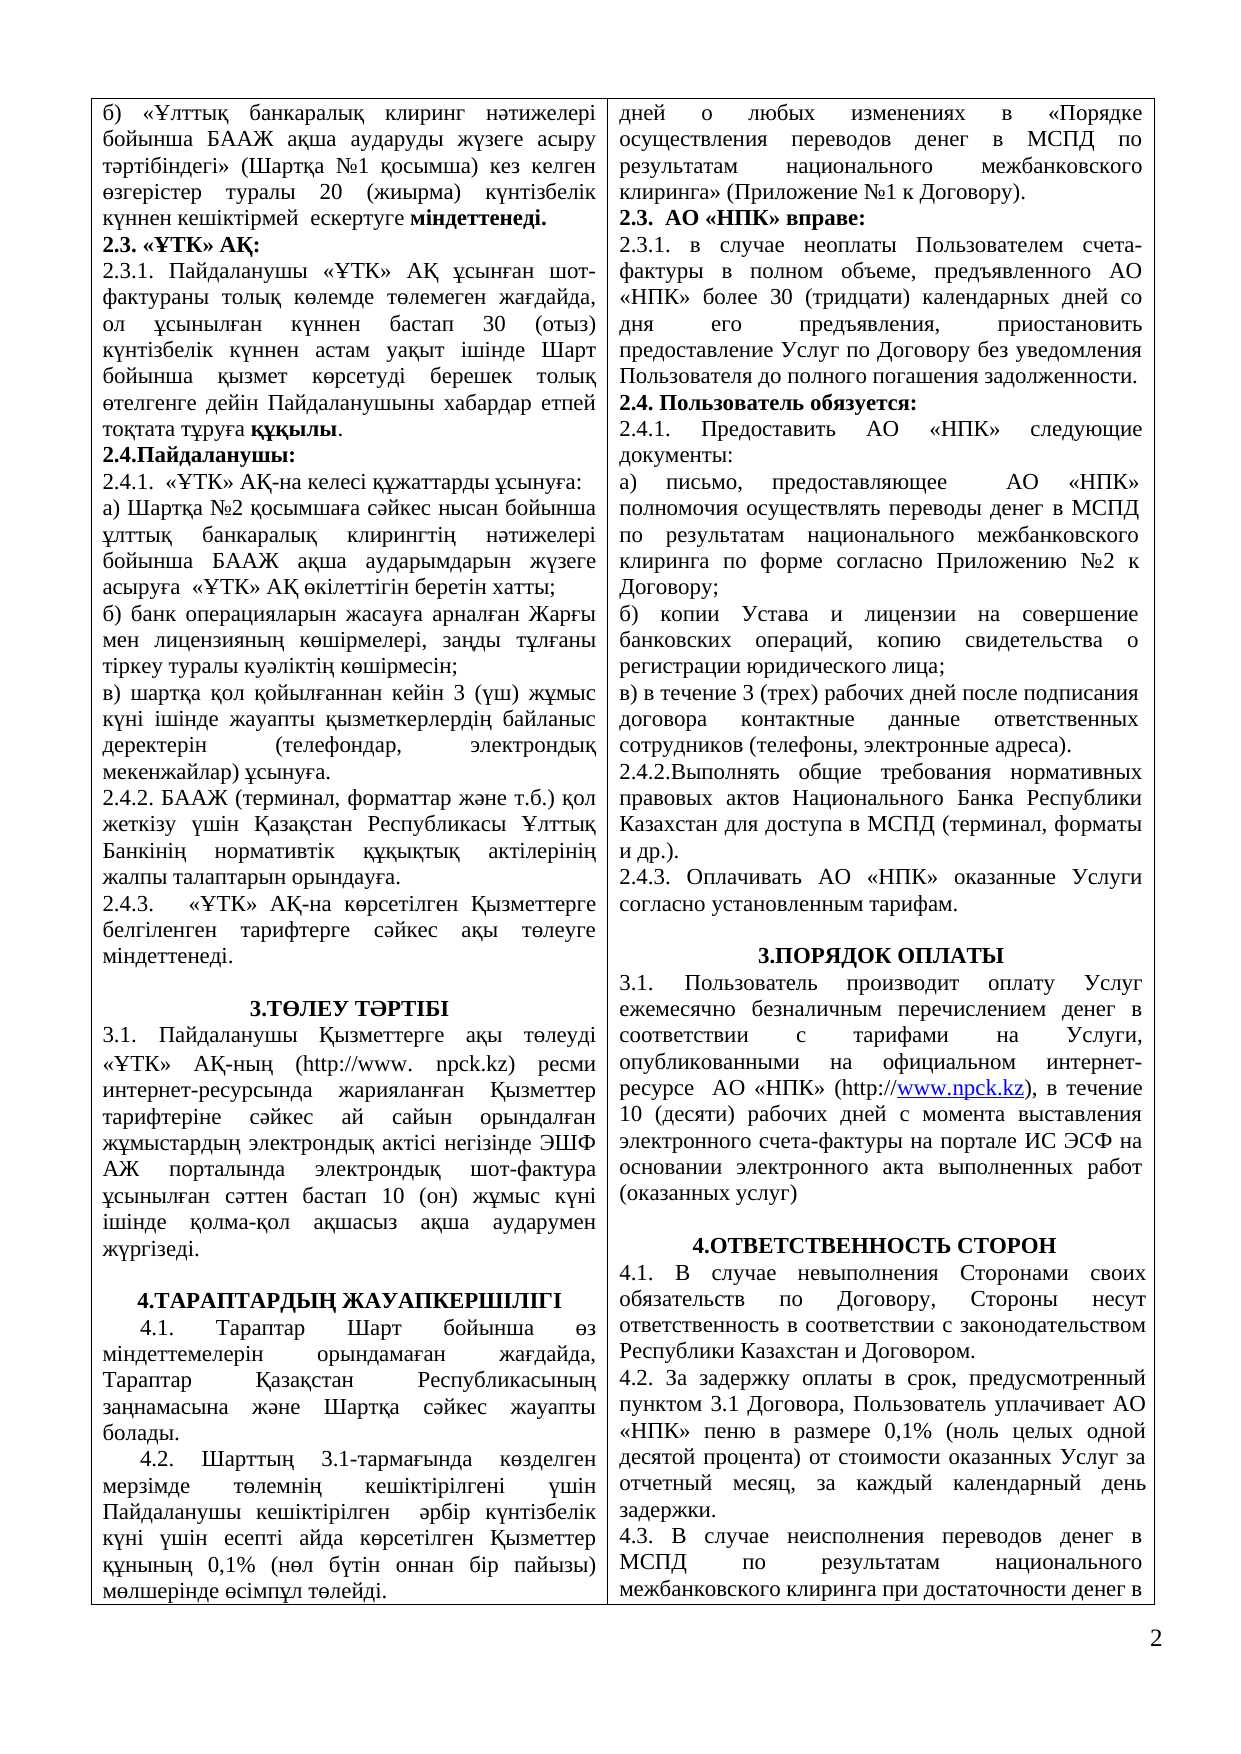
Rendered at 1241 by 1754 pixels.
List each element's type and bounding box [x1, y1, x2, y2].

table_header [92, 99, 607, 1603]
table_header [608, 99, 1154, 1603]
